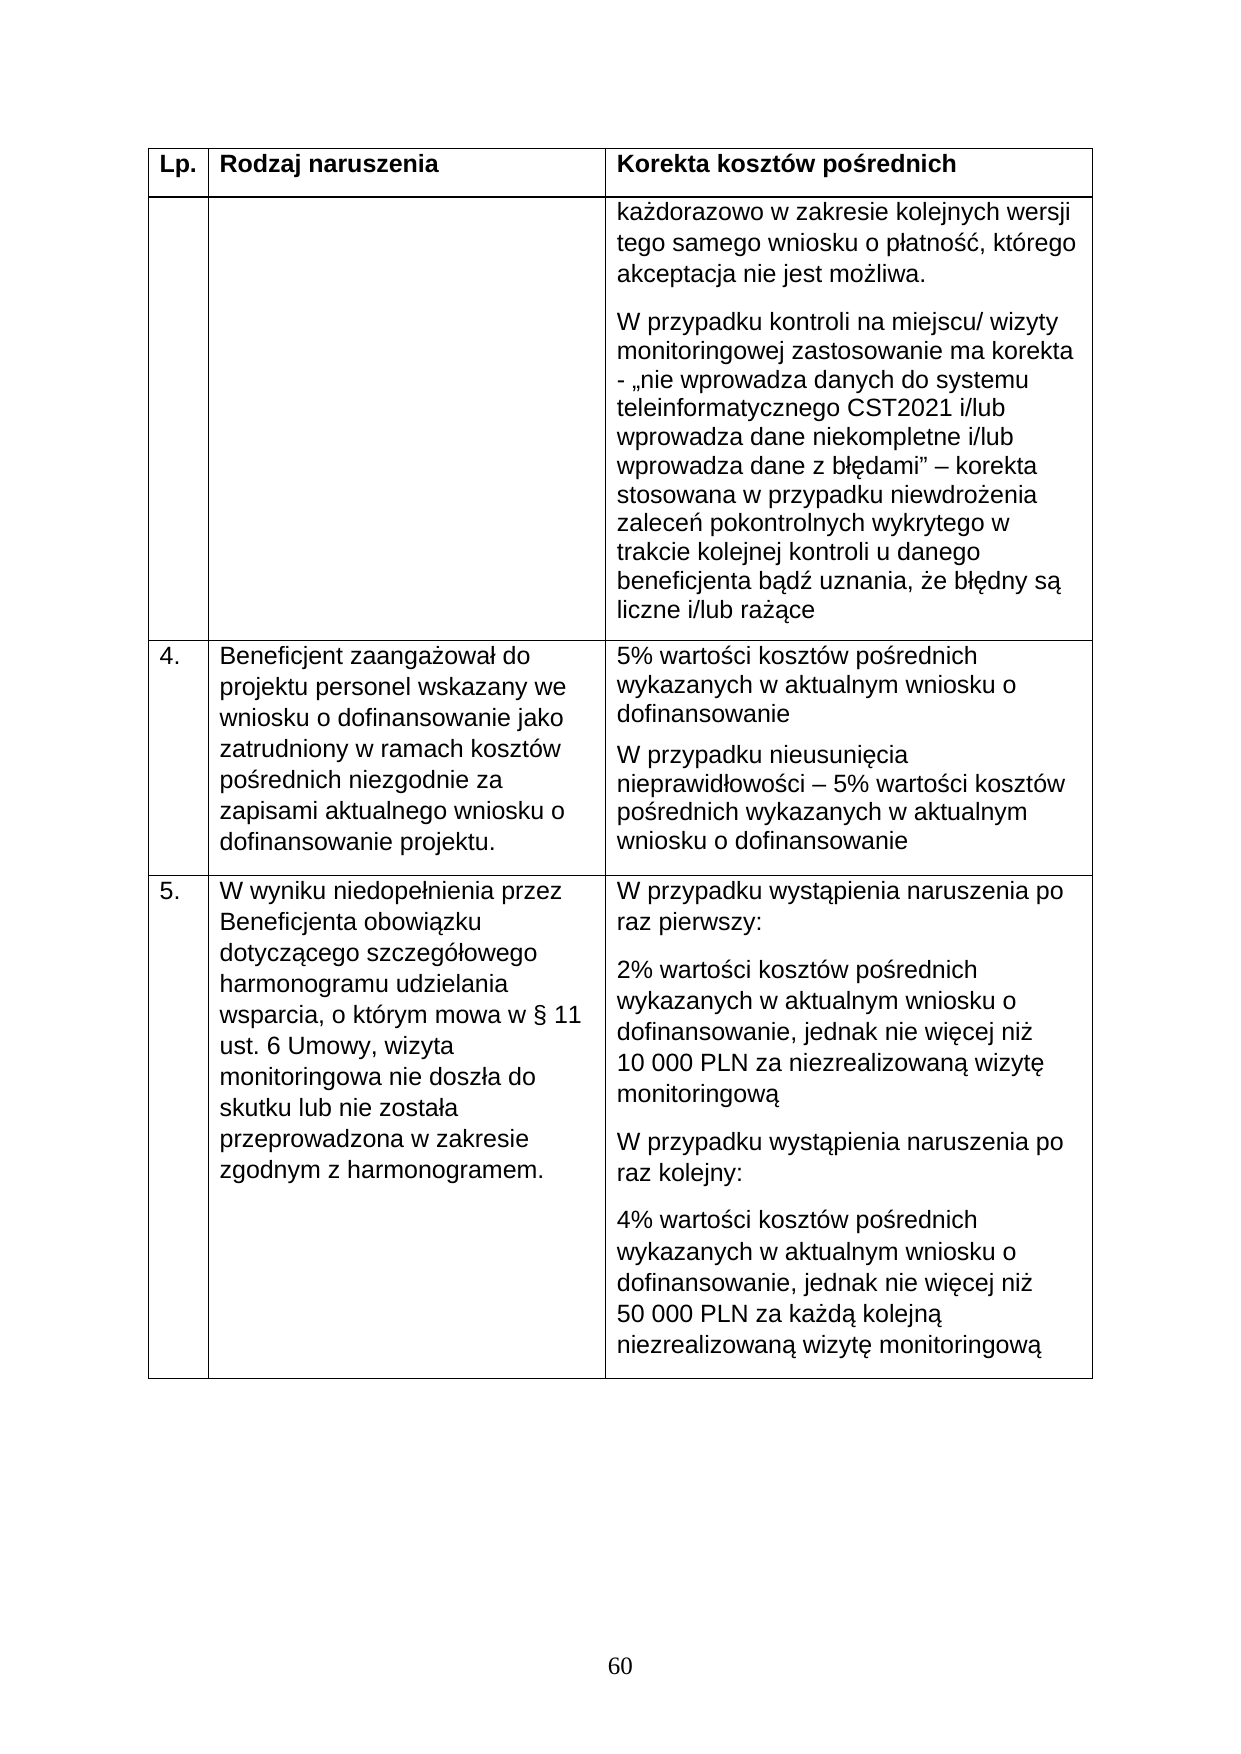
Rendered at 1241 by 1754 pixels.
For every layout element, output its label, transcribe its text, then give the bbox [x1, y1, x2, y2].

table_cell W wyniku niedopełnienia przez Beneficjenta obowiązku dotyczącego szczegółowego harmonogramu udzielania wsparcia, o którym mowa w § 11 ust. 6 Umowy, wizyta monitoringowa nie doszła do skutku lub nie została przeprowadzona w zakresie zgodnym z harmonogramem. [209, 876, 605, 1377]
table_cell 4. [149, 641, 208, 875]
table_cell 5. [149, 876, 208, 1377]
table_header Korekta kosztów pośrednich [606, 149, 1092, 196]
table_header Rodzaj naruszenia [209, 149, 605, 196]
table_header Lp. [149, 149, 208, 196]
table_cell 3. [149, 198, 208, 640]
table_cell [606, 198, 1092, 640]
table_cell Beneficjent zaangażował do projektu personel wskazany we wniosku o dofinansowanie jako zatrudniony w ramach kosztów pośrednich niezgodnie za zapisami aktualnego wniosku o dofinansowanie projektu. [209, 641, 605, 875]
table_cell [209, 198, 605, 640]
table_cell 5% wartości kosztów pośrednich wykazanych w aktualnym wniosku o dofinansowanie W przypadku nieusunięcia nieprawidłowości – 5% wartości kosztów pośrednich wykazanych w aktualnym wniosku o dofinansowanie [606, 641, 1092, 875]
table_cell W przypadku wystąpienia naruszenia po raz pierwszy: 2% wartości kosztów pośrednich wykazanych w aktualnym wniosku o dofinansowanie, jednak nie więcej niż 10 000 PLN za niezrealizowaną wizytę monitoringową W przypadku wystąpienia naruszenia po raz kolejny: 4% wartości kosztów pośrednich wykazanych w aktualnym wniosku o dofinansowanie, jednak nie więcej niż 50 000 PLN za każdą kolejną niezrealizowaną wizytę monitoringową [606, 876, 1092, 1377]
